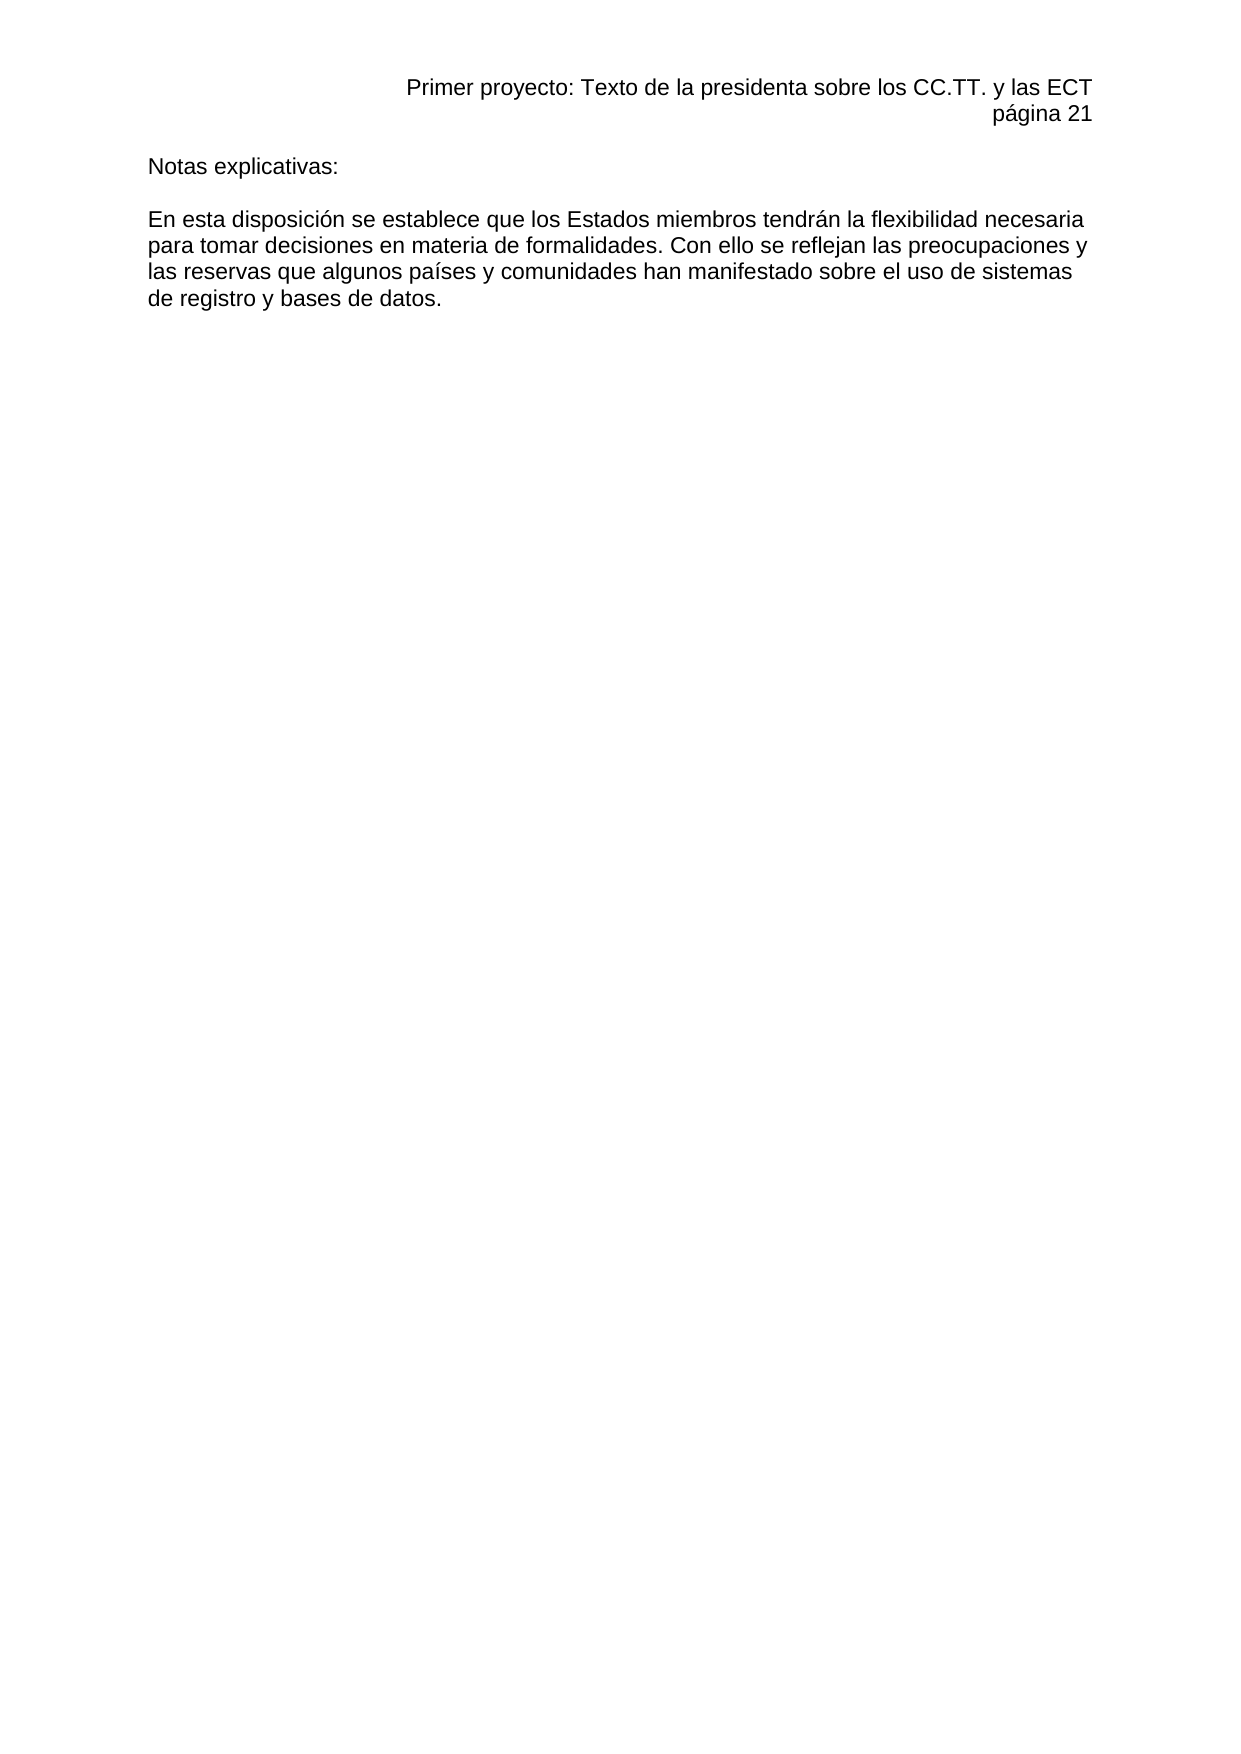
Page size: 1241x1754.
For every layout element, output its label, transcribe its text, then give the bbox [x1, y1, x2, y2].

text Notas explicativas: [148, 153, 1093, 179]
text En esta disposición se establece que los Estados miembros tendrán la flexibilidad necesaria para tomar decisiones en materia de formalidades. Con ello se reflejan las preocupaciones y las reservas que algunos países y comunidades han manifestado sobre el uso de sistemas de registro y bases de datos. [148, 206, 1093, 311]
